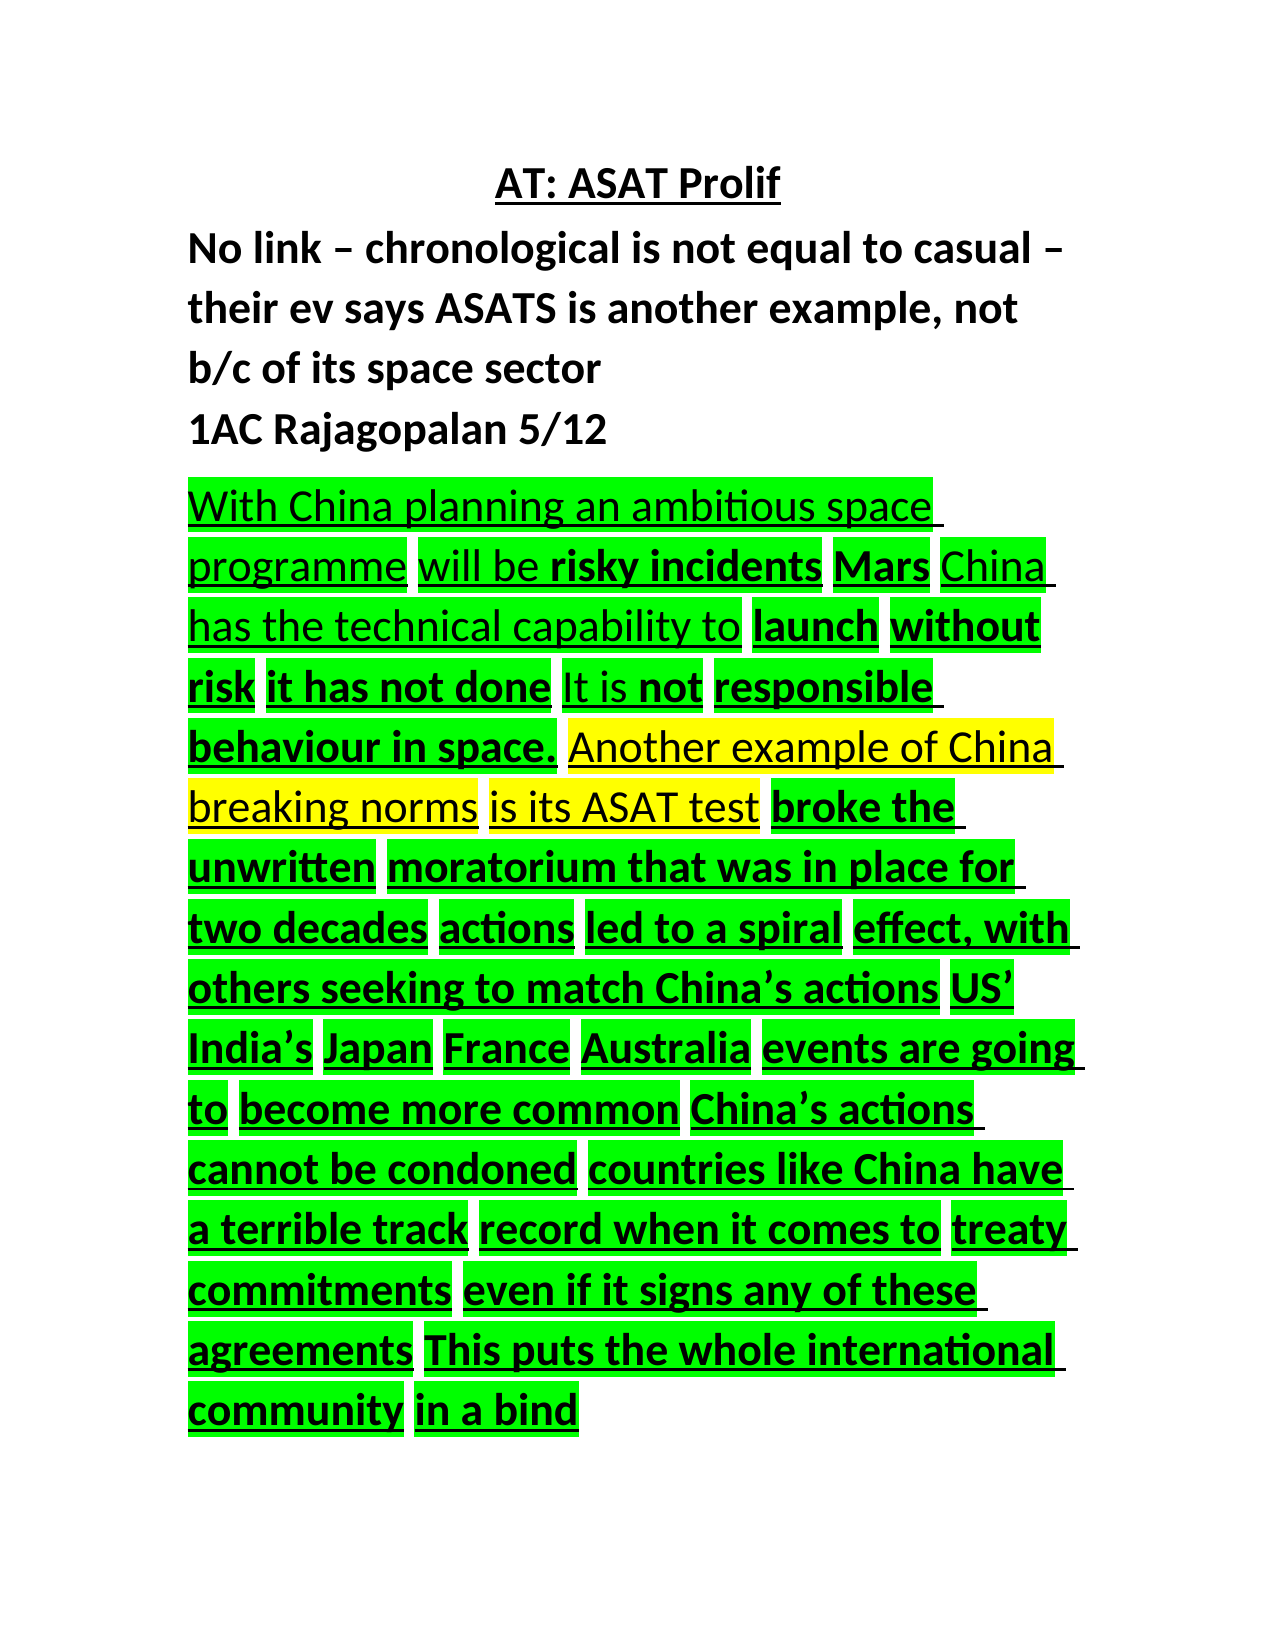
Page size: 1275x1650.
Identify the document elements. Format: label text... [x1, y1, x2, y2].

subtitle AT: ASAT Prolif [187, 154, 1087, 210]
subtitle No link – chronological is not equal to casual – their ev says ASATS is another example, not b/c of its space sector [187, 219, 1087, 395]
text With China planning an ambitious space programme will be risky incidents Mars China has the technical capability to launch without risk it has not done It is not responsible behaviour in space. Another example of China breaking norms is its ASAT test broke the unwritten moratorium that was in place for two decades actions led to a spiral effect, with others seeking to match China’s actions US’ India’s Japan France Australia events are going to become more common China’s actions cannot be condoned countries like China have a terrible track record when it comes to treaty commitments even if it signs any of these agreements This puts the whole international community in a bind [187, 477, 1087, 1437]
text 1AC Rajagopalan 5/12 [187, 399, 1087, 456]
